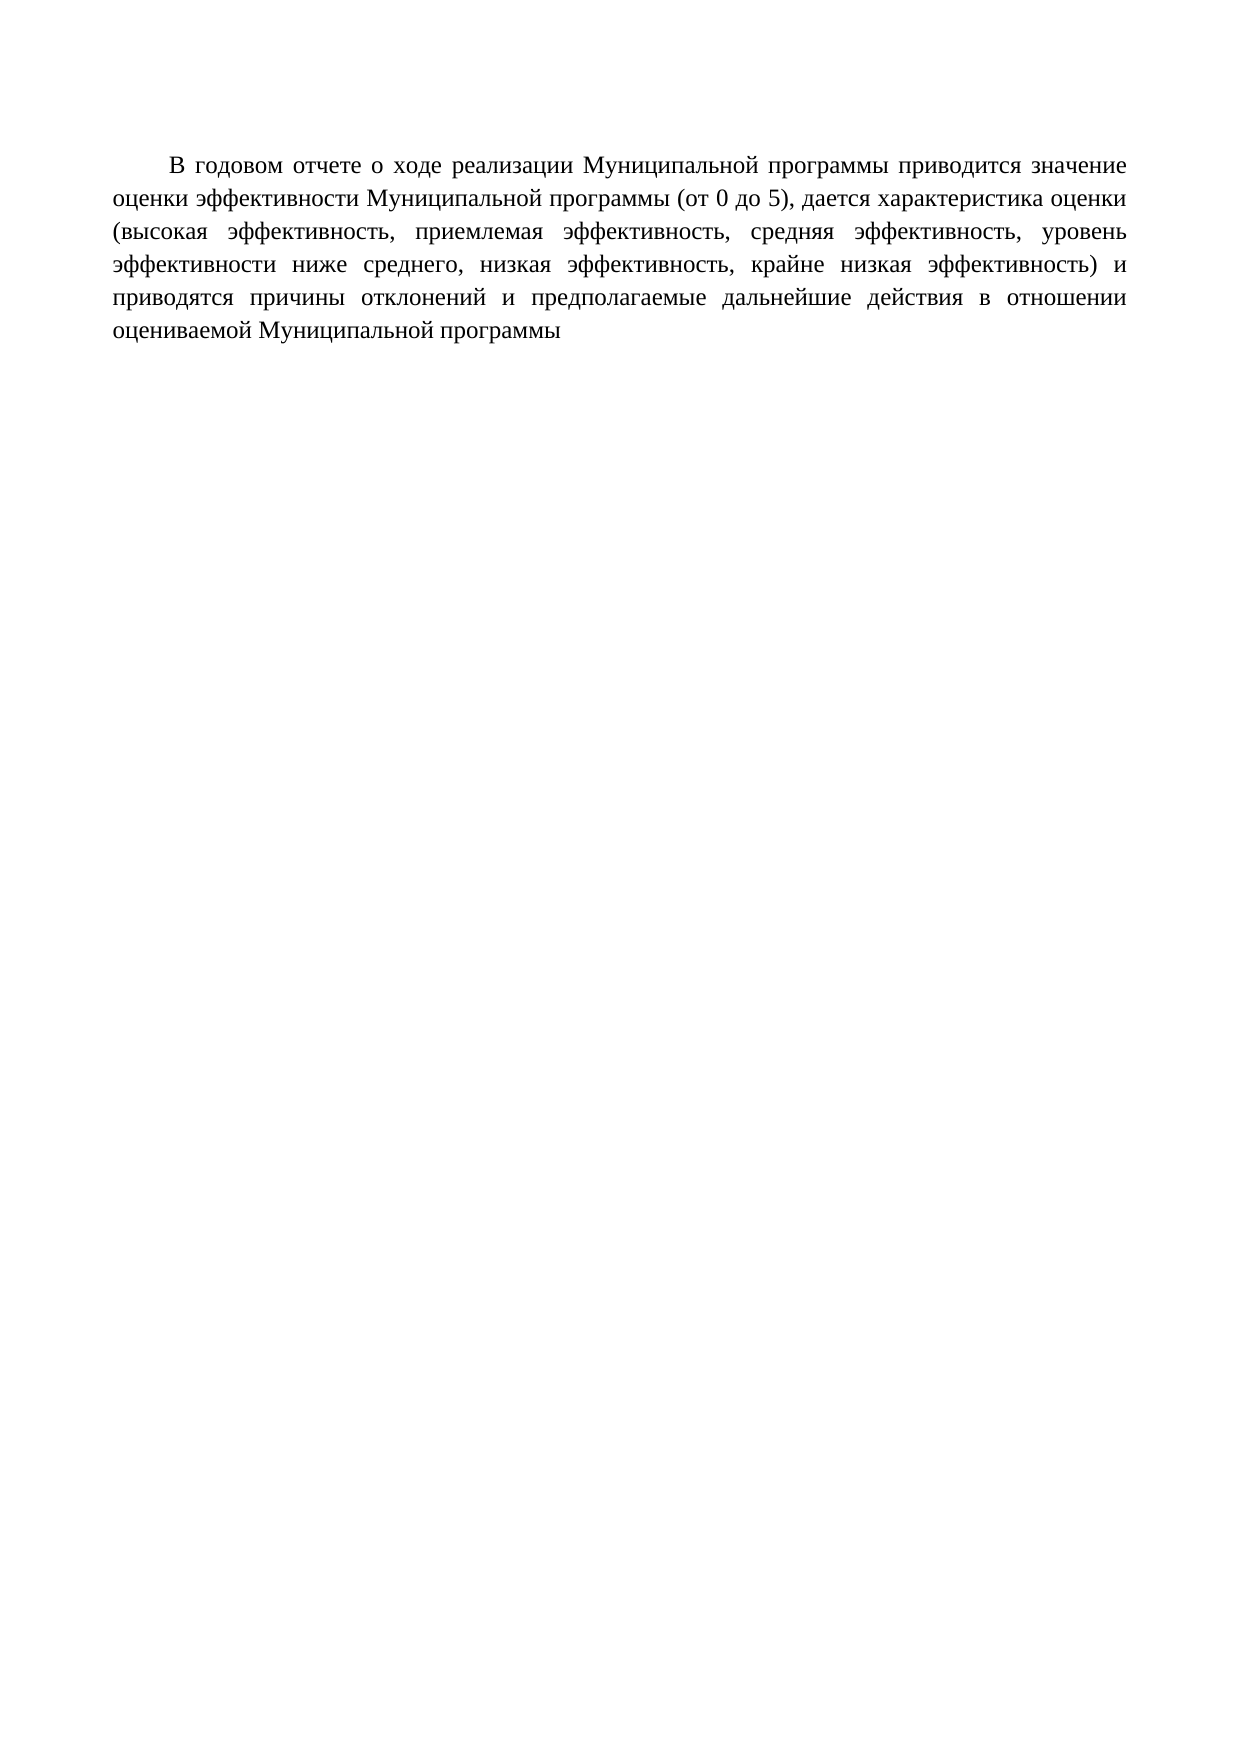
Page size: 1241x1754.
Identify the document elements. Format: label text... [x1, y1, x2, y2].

text В годовом отчете о ходе реализации Муниципальной программы приводится значение оценки эффективности Муниципальной программы (от 0 до 5), дается характеристика оценки (высокая эффективность, приемлемая эффективность, средняя эффективность, уровень эффективности ниже среднего, низкая эффективность, крайне низкая эффективность) и приводятся причины отклонений и предполагаемые дальнейшие действия в отношении оцениваемой Муниципальной программы [112, 150, 1128, 344]
